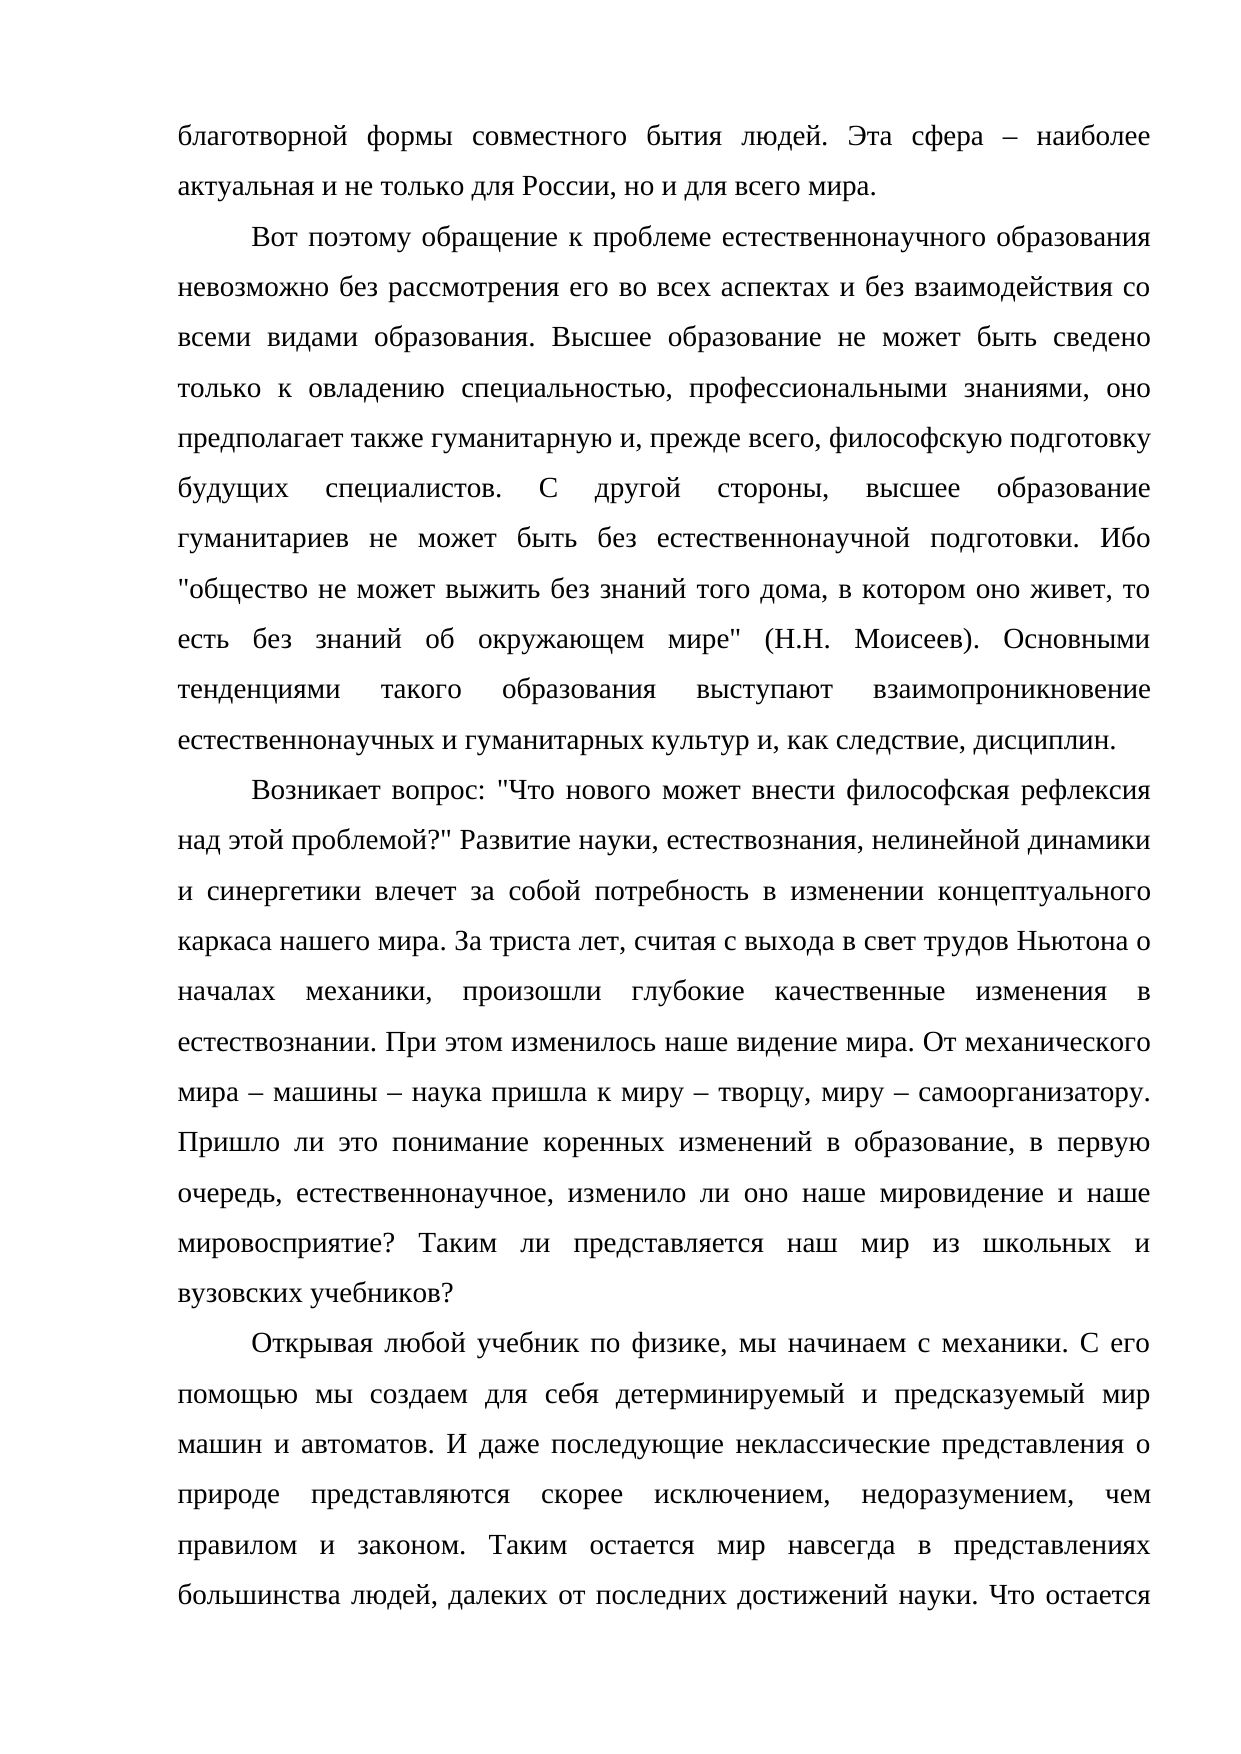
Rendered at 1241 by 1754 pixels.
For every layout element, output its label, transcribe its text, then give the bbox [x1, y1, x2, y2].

text Возникает вопрос: "Что нового может внести философская рефлексия над этой проблемой?" Развитие науки, естествознания, нелинейной динамики и синергетики влечет за собой потребность в изменении концептуального каркаса нашего мира. За триста лет, считая с выхода в свет трудов Ньютона о началах механики, произошли глубокие качественные изменения в естествознании. При этом изменилось наше видение мира. От механического мира – машины – наука пришла к миру – творцу, миру – самоорганизатору. Пришло ли это понимание коренных изменений в образование, в первую очередь, естественнонаучное, изменило ли оно наше мировидение и наше мировосприятие? Таким ли представляется наш мир из школьных и вузовских учебников? [177, 772, 1152, 1309]
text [177, 118, 1152, 202]
text Вот поэтому обращение к проблеме естественнонаучного образования невозможно без рассмотрения его во всех аспектах и без взаимодействия со всеми видами образования. Высшее образование не может быть сведено только к овладению специальностью, профессиональными знаниями, оно предполагает также гуманитарную и, прежде всего, философскую подготовку будущих специалистов. С другой стороны, высшее образование гуманитариев не может быть без естественнонаучной подготовки. Ибо "общество не может выжить без знаний того дома, в котором оно живет, то есть без знаний об окружающем мире" (Н.Н. Моисеев). Основными тенденциями такого образования выступают взаимопроникновение естественнонаучных и гуманитарных культур и, как следствие, дисциплин. [177, 219, 1152, 755]
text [177, 1326, 1152, 1611]
